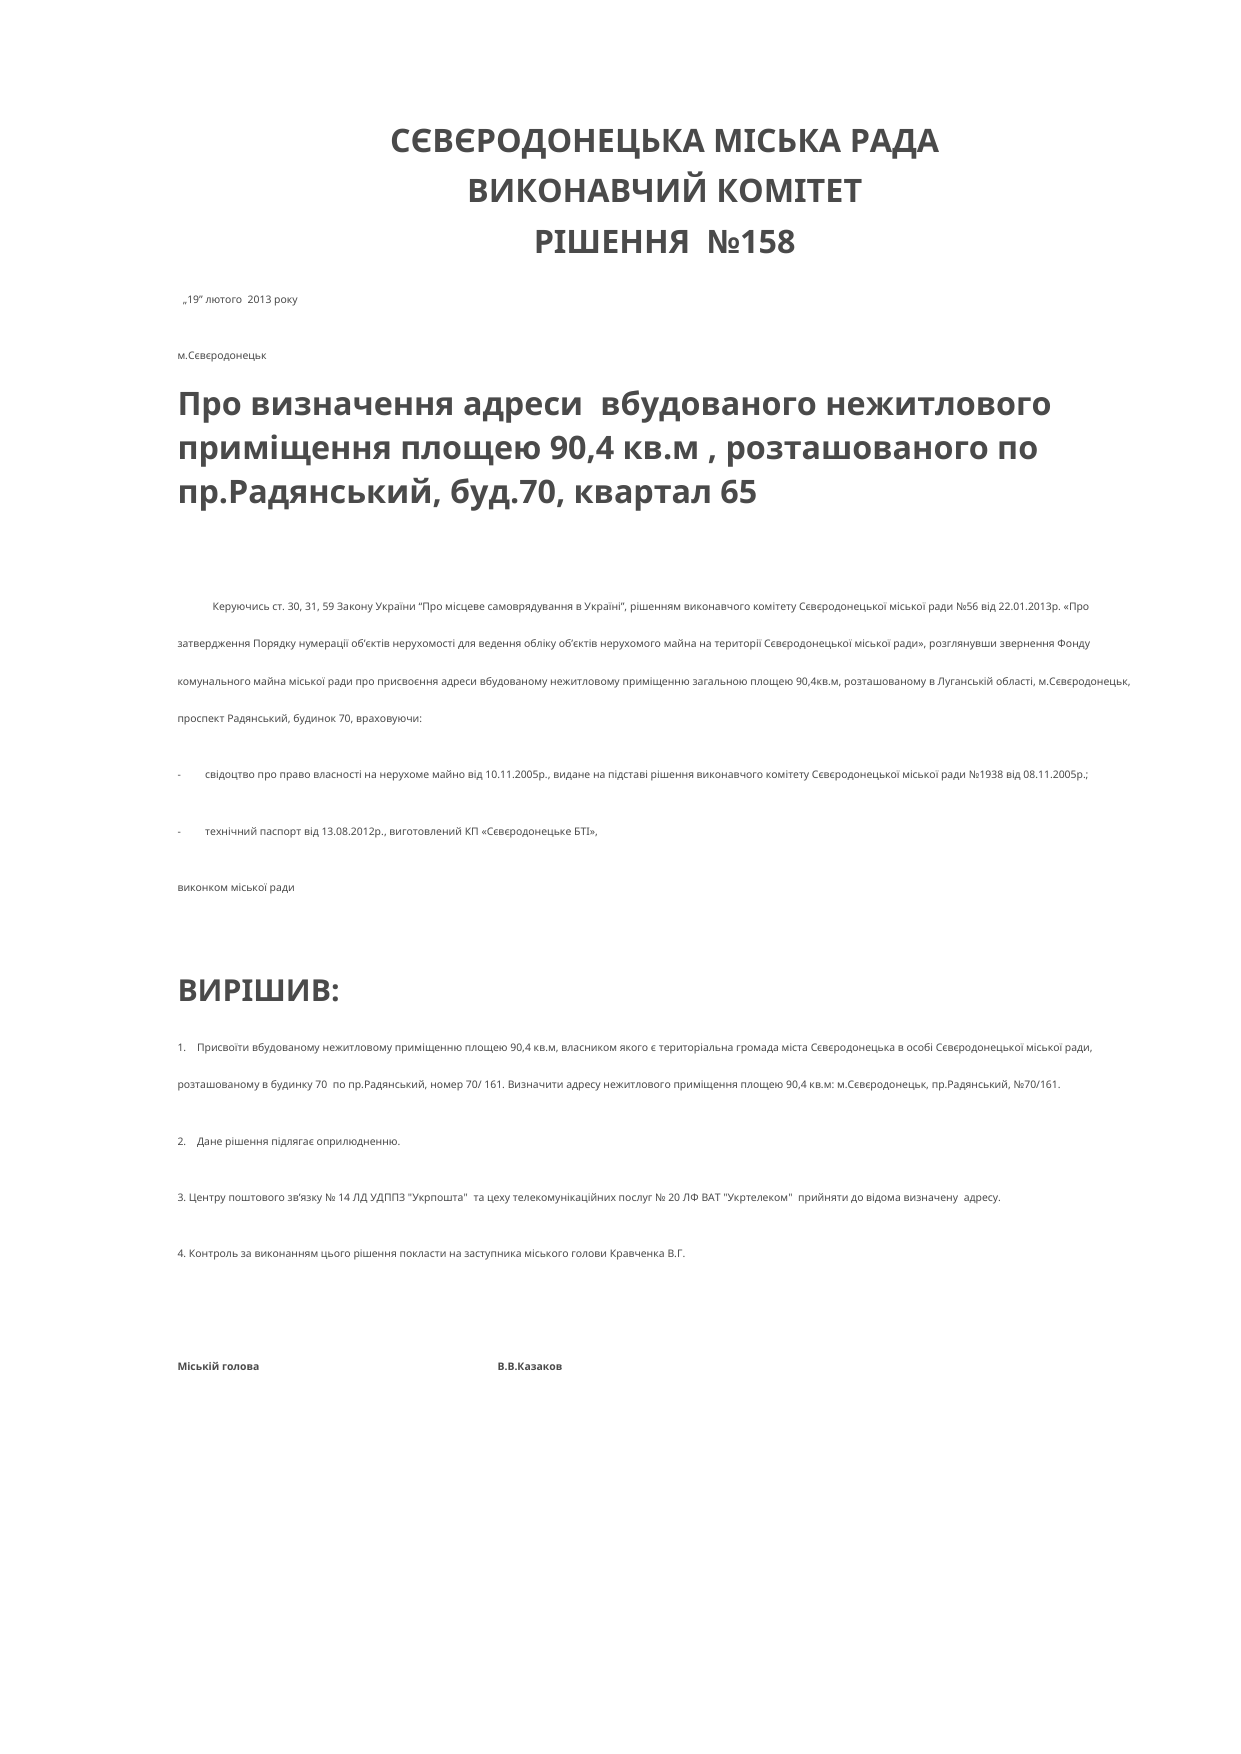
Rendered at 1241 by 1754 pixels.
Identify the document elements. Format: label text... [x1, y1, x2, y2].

text Керуючись ст. 30, 31, 59 Закону України “Про місцеве самоврядування в Україні”, рішенням виконавчого комітету Сєвєродонецької міської ради №56 від 22.01.2013р. «Про затвердження Порядку нумерації об’єктів нерухомості для ведення обліку об’єктів нерухомого майна на території Сєвєродонецької міської ради», розглянувши звернення Фонду комунального майна міської ради про присвоєння адреси вбудованому нежитловому приміщенню загальною площею 90,4кв.м, розташованому в Луганській області, м.Сєвєродонецьк, проспект Радянський, будинок 70, враховуючи: [177, 576, 1152, 726]
text - свідоцтво про право власності на нерухоме майно від 10.11.2005р., видане на підставі рішення виконавчого комітету Сєвєродонецької міської ради №1938 від 08.11.2005р.; [177, 744, 1152, 782]
text м.Сєвєродонецьк [177, 325, 1152, 362]
text „19” лютого 2013 року [177, 269, 1152, 306]
text РІШЕННЯ №158 [177, 218, 1152, 262]
text виконком міської ради [177, 857, 1152, 894]
text Міській голова В.В.Казаков [177, 1336, 1152, 1373]
text ВИКОНАВЧИЙ КОМІТЕТ [177, 168, 1152, 212]
text 4. Контроль за виконанням цього рішення покласти на заступника міського голови Кравченка В.Г. [177, 1223, 1152, 1261]
text ВИРІШИВ: [177, 969, 1152, 1011]
text 2. Дане рішення підлягає оприлюдненню. [177, 1111, 1152, 1148]
text 3. Центру поштового зв’язку № 14 ЛД УДППЗ "Укрпошта" та цеху телекомунікаційних послуг № 20 ЛФ ВАТ "Укртелеком" прийняти до відома визначену адресу. [177, 1167, 1152, 1204]
text СЄВЄРОДОНЕЦЬКА МІСЬКА РАДА [177, 118, 1152, 162]
text - технічний паспорт від 13.08.2012р., виготовлений КП «Сєвєродонецьке БТІ», [177, 801, 1152, 838]
text Про визначення адреси вбудованого нежитлового приміщення площею 90,4 кв.м , розташованого по пр.Радянський, буд.70, квартал 65 [177, 381, 1152, 513]
text 1. Присвоїти вбудованому нежитловому приміщенню площею 90,4 кв.м, власником якого є територіальна громада міста Сєвєродонецька в особі Сєвєродонецької міської ради, розташованому в будинку 70 по пр.Радянський, номер 70/ 161. Визначити адресу нежитлового приміщення площею 90,4 кв.м: м.Сєвєродонецьк, пр.Радянський, №70/161. [177, 1017, 1152, 1092]
